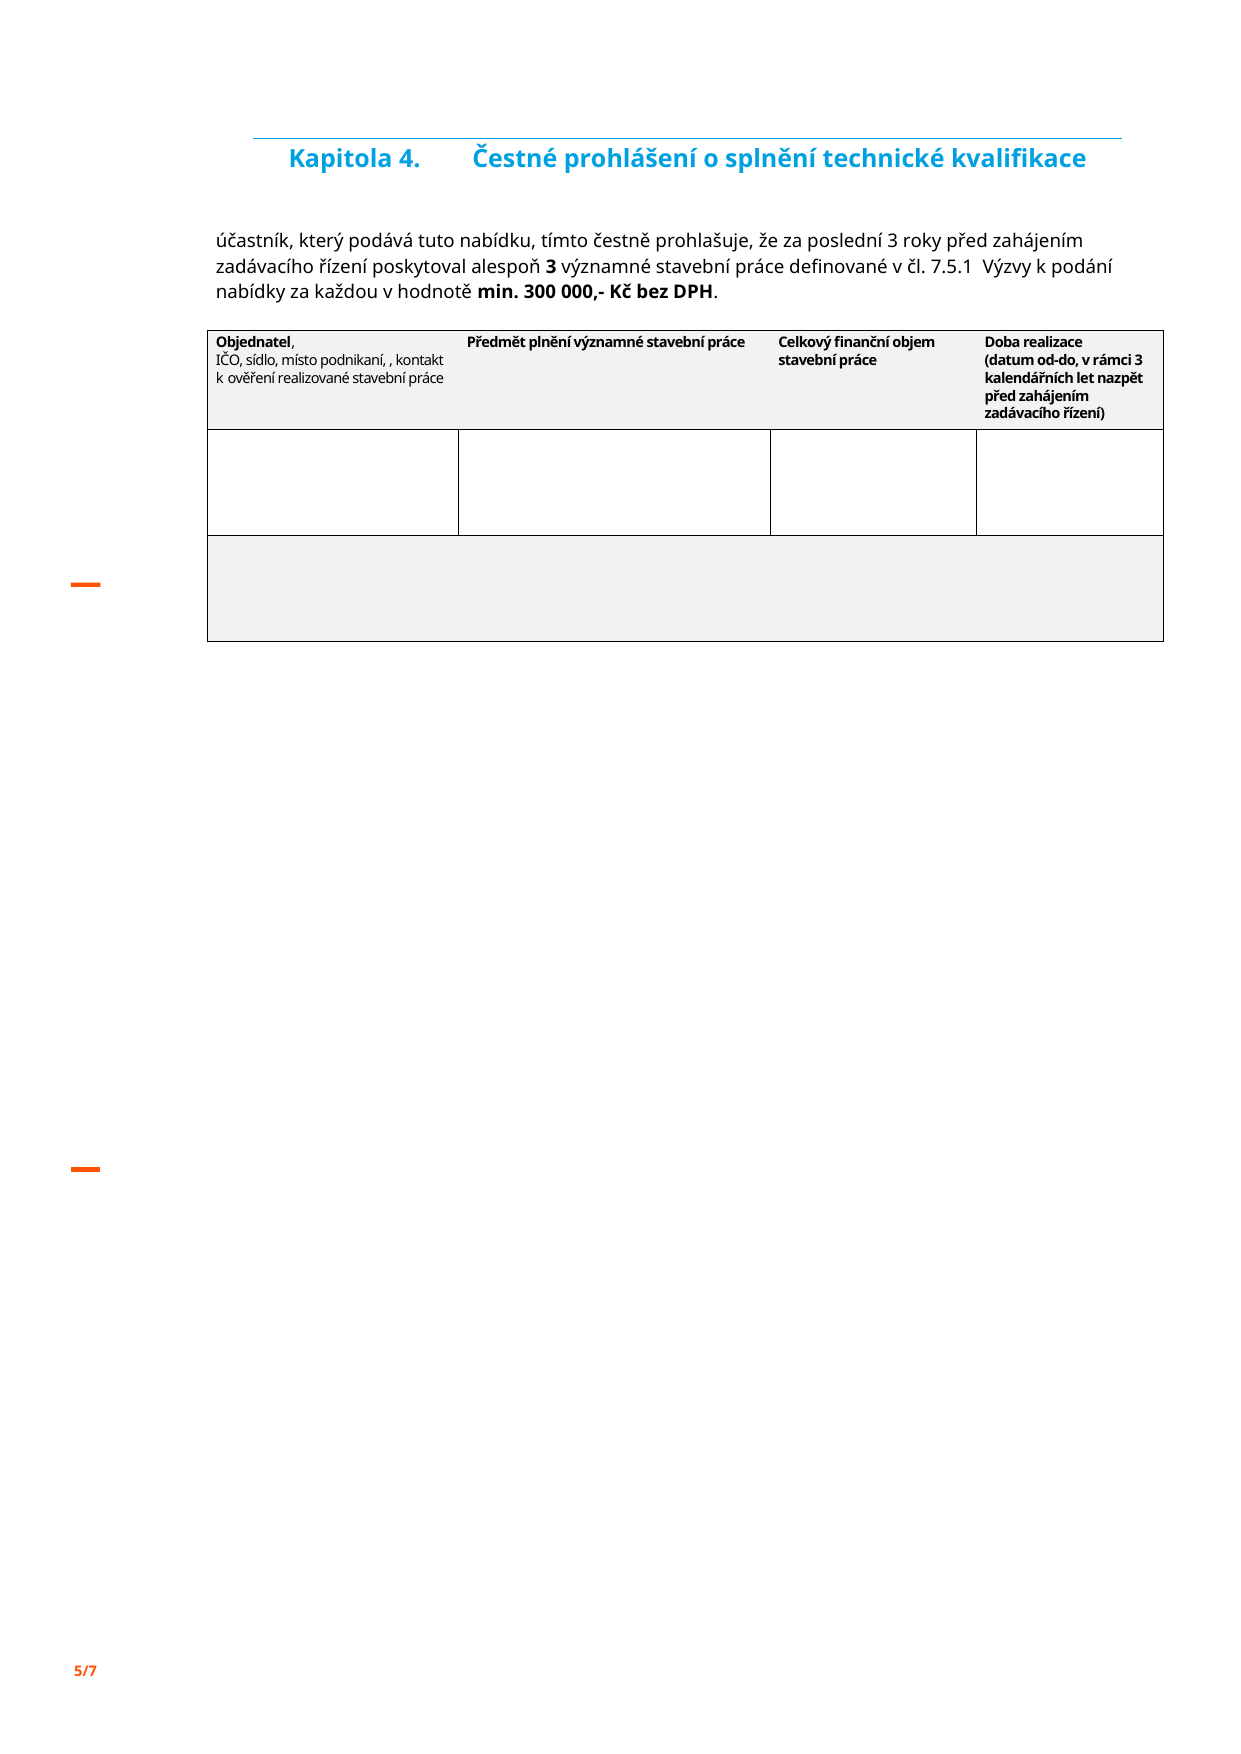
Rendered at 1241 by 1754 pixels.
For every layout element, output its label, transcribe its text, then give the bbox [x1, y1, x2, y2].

text účastník, který podává tuto nabídku, tímto čestně prohlašuje, že za poslední 3 roky před zahájením zadávacího řízení poskytoval alespoň 3 významné stavební práce definované v čl. 7.5.1 Výzvy k podání nabídky za každou v hodnotě min. 300 000,- Kč bez DPH. [216, 228, 1122, 304]
table_cell [771, 430, 976, 535]
table_cell [459, 430, 770, 535]
table_cell [770, 536, 976, 641]
table_header Doba realizace (datum od-do, v rámci 3 kalendářních let nazpět před zahájením zadávacího řízení) [976, 331, 1163, 429]
table_cell [976, 536, 1163, 641]
table_cell [208, 430, 458, 535]
table_header Předmět plnění významné stavební práce [458, 331, 770, 429]
table_header Objednatel, IČO, sídlo, místo podnikaní, , kontakt k ověření realizované stavební práce [208, 331, 458, 429]
table_cell [208, 536, 458, 641]
table_header Celkový finanční objem stavební práce [770, 331, 976, 429]
subtitle Čestné prohlášení o splnění technické kvalifikace [253, 139, 1122, 174]
table_cell [977, 430, 1163, 535]
table_cell [458, 536, 770, 641]
